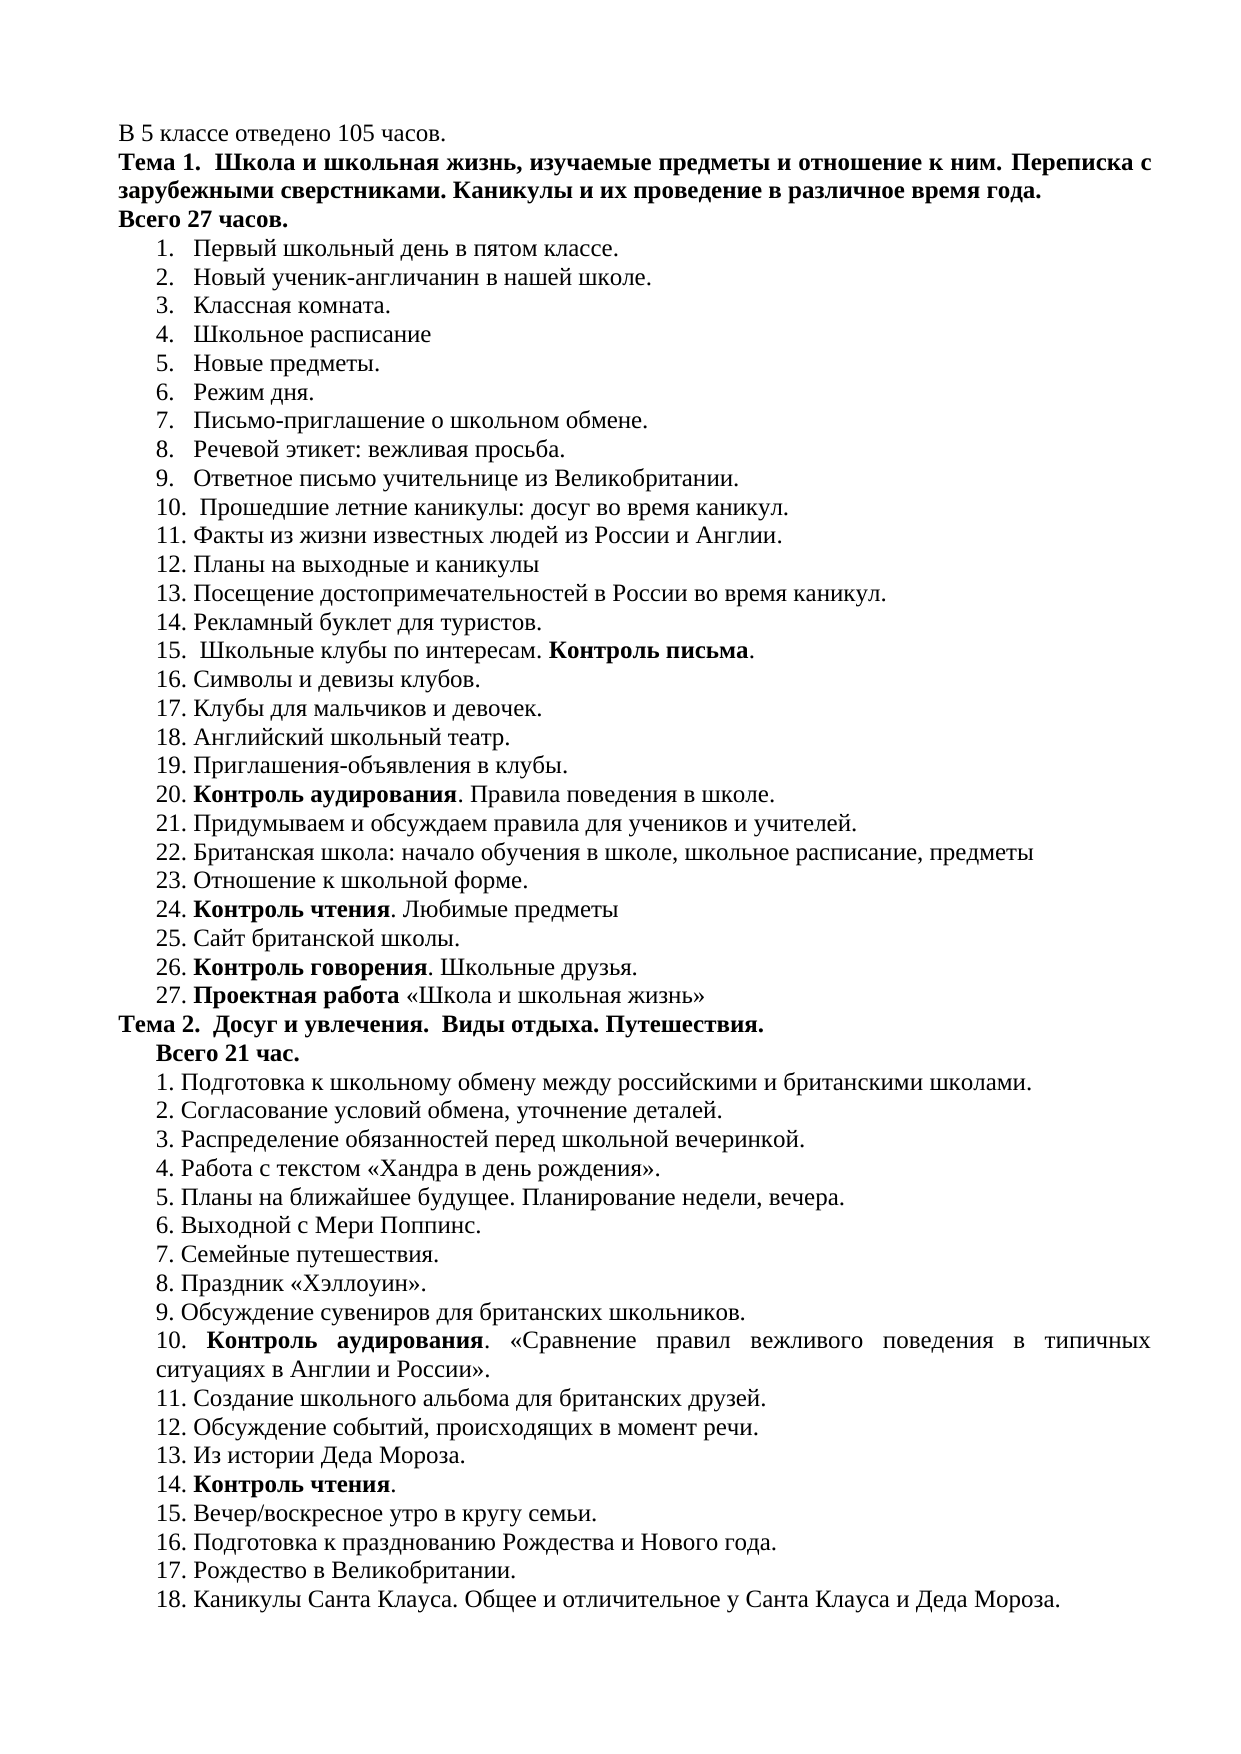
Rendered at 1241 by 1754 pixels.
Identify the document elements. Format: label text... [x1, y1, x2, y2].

text Тема 2. Досуг и увлечения. Виды отдыха. Путешествия. [118, 1009, 1152, 1038]
text 16. Подготовка к празднованию Рождества и Нового года. [156, 1527, 1152, 1556]
text 9. Обсуждение сувениров для британских школьников. [156, 1297, 1152, 1326]
list Планы на выходные и каникулы [156, 549, 1152, 578]
list Факты из жизни известных людей из России и Англии. [156, 521, 1152, 549]
text 14. Контроль чтения. [156, 1469, 1152, 1498]
text 8. Праздник «Хэллоуин». [156, 1268, 1152, 1297]
list Школьное расписание [156, 319, 1152, 348]
list Прошедшие летние каникулы: досуг во время каникул. [156, 492, 1152, 521]
text 13. Из истории Деда Мороза. [156, 1441, 1152, 1469]
list Символы и девизы клубов. [156, 664, 1152, 693]
list Рекламный буклет для туристов. [156, 607, 1152, 636]
text 5. Планы на ближайшее будущее. Планирование недели, вечера. [156, 1182, 1152, 1211]
list Речевой этикет: вежливая просьба. [156, 434, 1152, 463]
text 1. Подготовка к школьному обмену между российскими и британскими школами. [156, 1067, 1152, 1096]
list Ответное письмо учительнице из Великобритании. [156, 463, 1152, 492]
text В 5 классе отведено 105 часов. [118, 118, 1152, 147]
text Тема 1. Школа и школьная жизнь, изучаемые предметы и отношение к ним. Переписка с зарубежными сверстниками. Каникулы и их проведение в различное время года. [118, 147, 1152, 204]
list Приглашения-объявления в клубы. [156, 751, 1152, 779]
text 4. Работа с текстом «Хандра в день рождения». [156, 1153, 1152, 1182]
list Контроль говорения. Школьные друзья. [156, 952, 1152, 981]
text 11. Создание школьного альбома для британских друзей. [156, 1383, 1152, 1412]
list Первый школьный день в пятом классе. [156, 233, 1152, 262]
list Проектная работа «Школа и школьная жизнь» [156, 981, 1152, 1009]
list Школьные клубы по интересам. Контроль письма. [156, 636, 1152, 664]
text Всего 21 час. [118, 1038, 1152, 1067]
text 15. Вечер/воскресное утро в кругу семьи. [156, 1498, 1152, 1527]
text 2. Согласование условий обмена, уточнение деталей. [156, 1096, 1152, 1124]
list Клубы для мальчиков и девочек. [156, 693, 1152, 722]
list Посещение достопримечательностей в России во время каникул. [156, 578, 1152, 607]
list Письмо-приглашение о школьном обмене. [156, 406, 1152, 434]
list Сайт британской школы. [156, 923, 1152, 952]
text 10. Контроль аудирования. «Сравнение правил вежливого поведения в типичных ситуациях в Англии и России». [156, 1326, 1152, 1383]
text 17. Рождество в Великобритании. [156, 1556, 1152, 1584]
list Новые предметы. [156, 348, 1152, 377]
text 18. Каникулы Санта Клауса. Общее и отличительное у Санта Клауса и Деда Мороза. [156, 1584, 1152, 1613]
list Британская школа: начало обучения в школе, школьное расписание, предметы [156, 837, 1152, 866]
list Контроль чтения. Любимые предметы [156, 894, 1152, 923]
text 6. Выходной с Мери Поппинс. [156, 1211, 1152, 1239]
text Всего 27 часов. [118, 204, 1152, 233]
list Классная комната. [156, 291, 1152, 319]
list Английский школьный театр. [156, 722, 1152, 751]
text 12. Обсуждение событий, происходящих в момент речи. [156, 1412, 1152, 1441]
text 3. Распределение обязанностей перед школьной вечеринкой. [156, 1124, 1152, 1153]
list Режим дня. [156, 377, 1152, 406]
list Контроль аудирования. Правила поведения в школе. [156, 779, 1152, 808]
list Отношение к школьной форме. [156, 866, 1152, 894]
text 7. Семейные путешествия. [156, 1239, 1152, 1268]
list Придумываем и обсуждаем правила для учеников и учителей. [156, 808, 1152, 837]
list Новый ученик-англичанин в нашей школе. [156, 262, 1152, 291]
